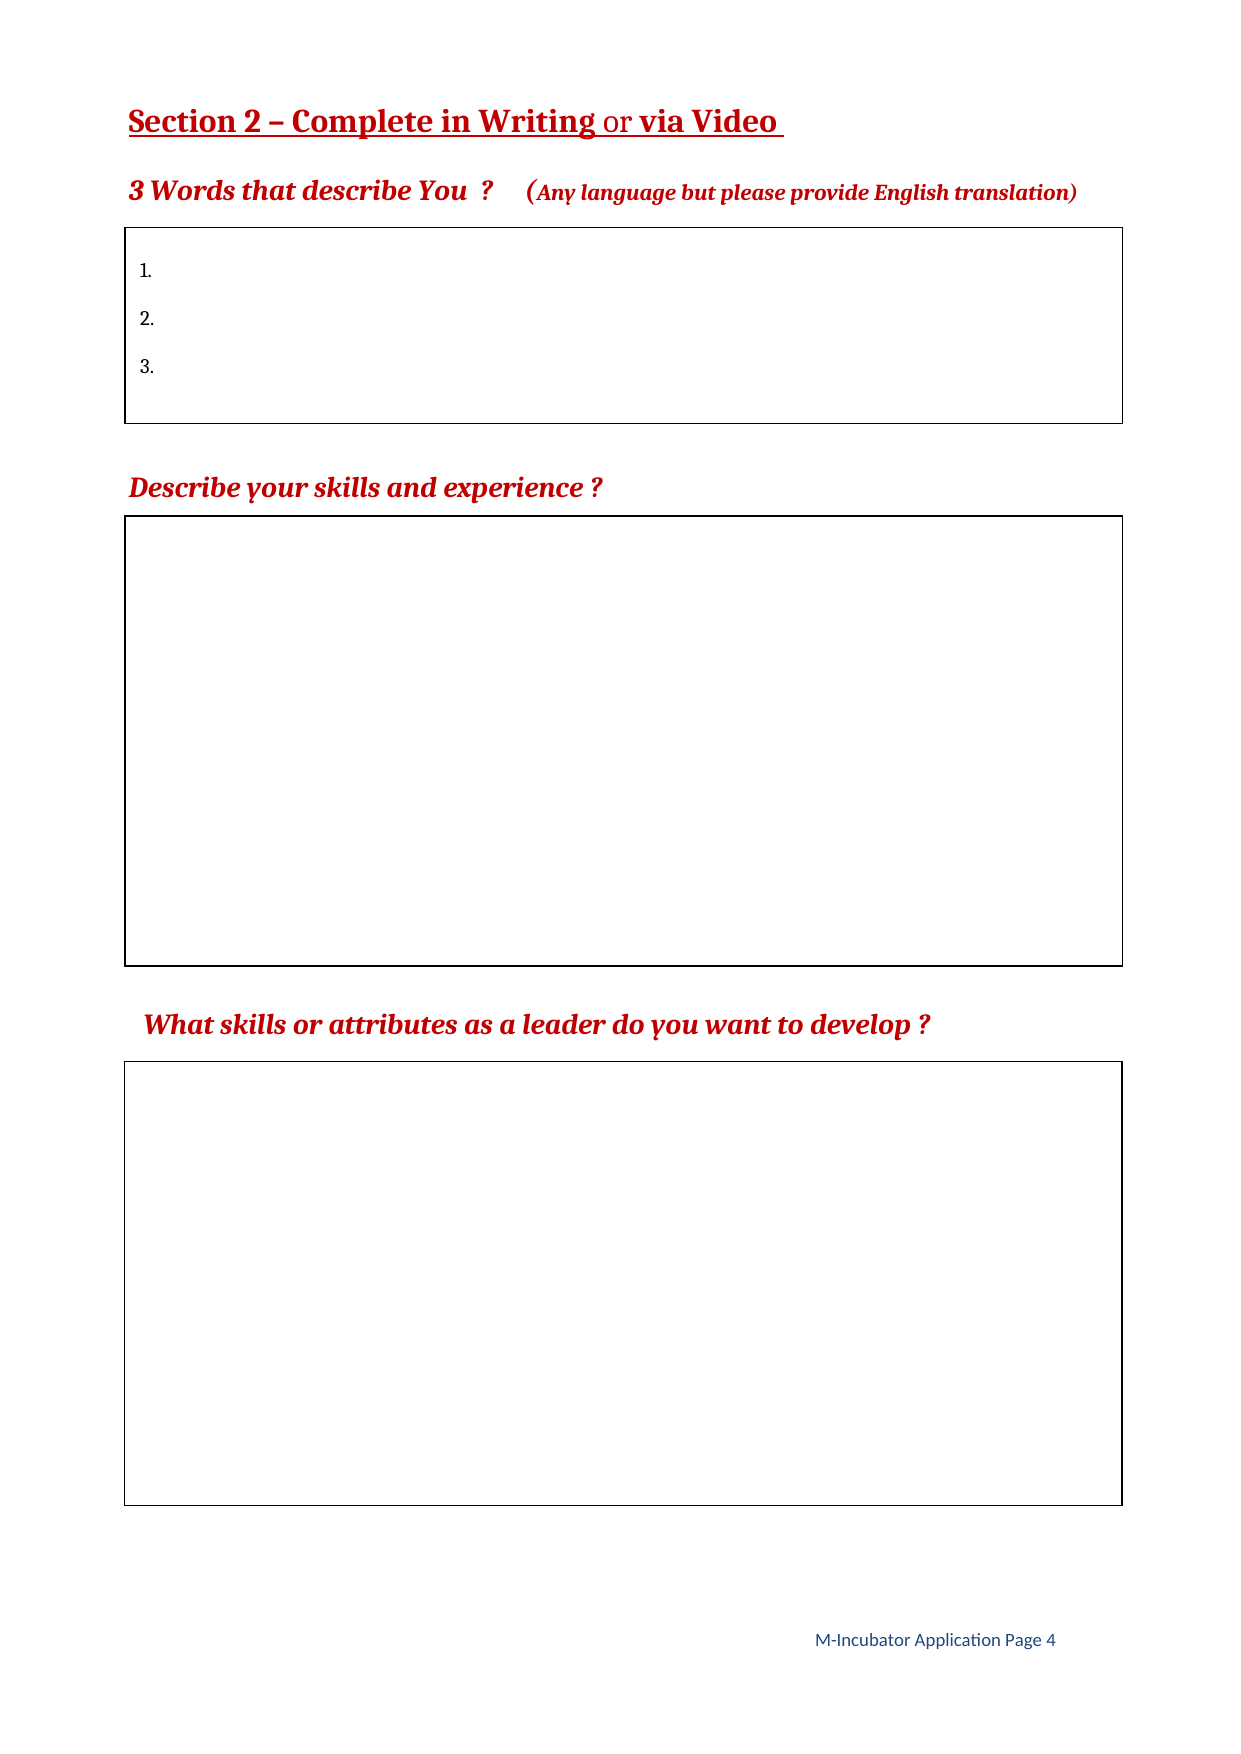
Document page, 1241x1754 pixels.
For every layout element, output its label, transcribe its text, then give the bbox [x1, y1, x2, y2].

text Describe your skills and experience ? [128, 471, 1138, 505]
text 3 Words that describe You ? (Any language but please provide English translation) [128, 174, 1138, 208]
text Section 2 – Complete in Writing or via Video [128, 102, 1138, 141]
text What skills or attributes as a leader do you want to develop ? [143, 1008, 1138, 1041]
